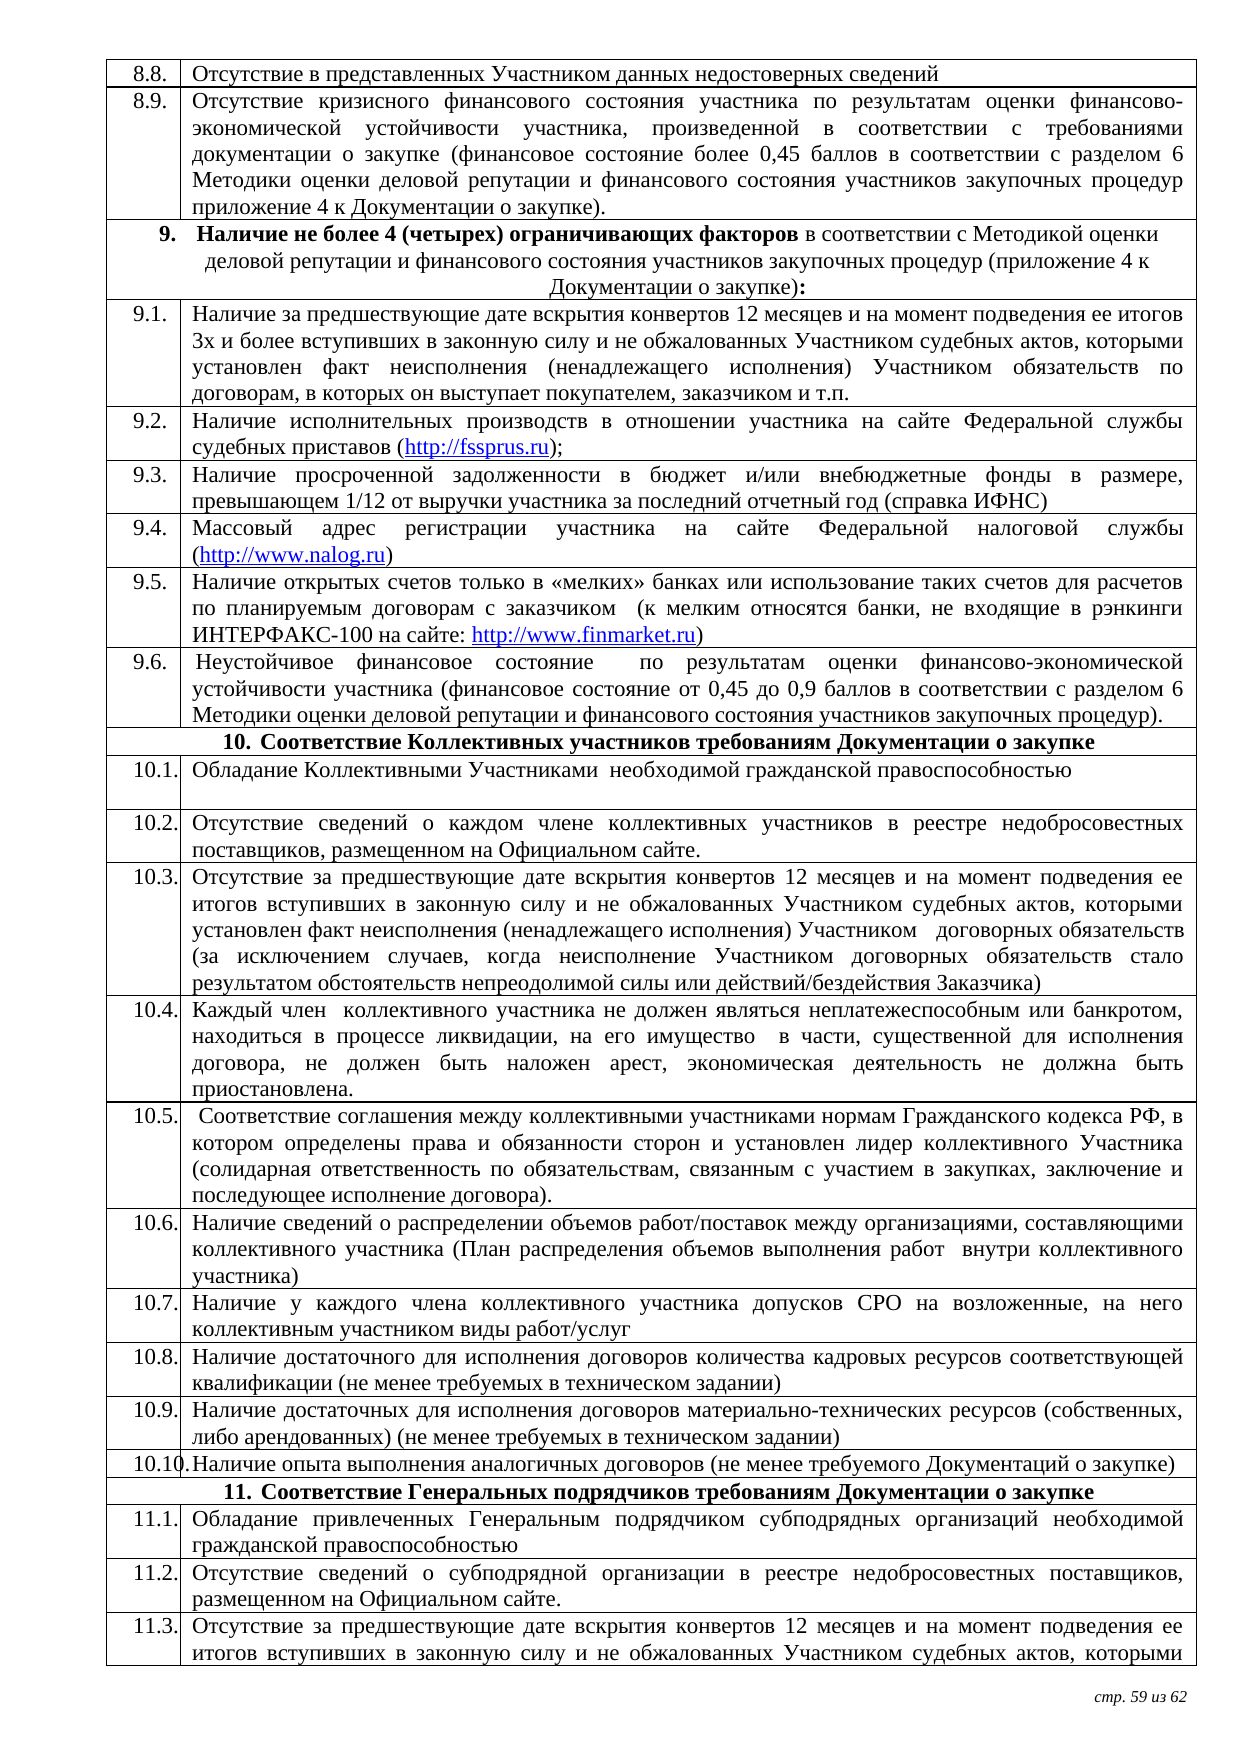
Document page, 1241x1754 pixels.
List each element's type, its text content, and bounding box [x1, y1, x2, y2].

table_cell [107, 461, 180, 513]
table_cell Наличие достаточного для исполнения договоров количества кадровых ресурсов соответствующей квалификации (не менее требуемых в техническом задании) [181, 1343, 1196, 1396]
table_cell [107, 1450, 180, 1477]
table_cell [107, 1103, 180, 1208]
table_cell Наличие исполнительных производств в отношении участника на сайте Федеральной службы судебных приставов (http://fssprus.ru); [181, 407, 1196, 459]
table_cell [107, 1505, 180, 1558]
table_cell Отсутствие сведений о каждом члене коллективных участников в реестре недобросовестных поставщиков, размещенном на Официальном сайте. [181, 810, 1196, 862]
table_cell [107, 1397, 180, 1449]
table_cell [107, 648, 180, 727]
table_cell Наличие у каждого члена коллективного участника допусков СРО на возложенные, на него коллективным участником виды работ/услуг [181, 1289, 1196, 1342]
table_cell [107, 1613, 180, 1665]
table_cell [107, 407, 180, 459]
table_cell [181, 1613, 1196, 1665]
table_cell Наличие просроченной задолженности в бюджет и/или внебюджетные фонды в размере, превышающем 1/12 от выручки участника за последний отчетный год (справка ИФНС) [181, 461, 1196, 513]
table_cell [107, 756, 180, 808]
table_cell Массовый адрес регистрации участника на сайте Федеральной налоговой службы (http://www.nalog.ru) [181, 514, 1196, 567]
table_cell Соответствие Генеральных подрядчиков требованиям Документации о закупке [107, 1478, 1196, 1504]
table_cell Наличие открытых счетов только в «мелких» банках или использование таких счетов для расчетов по планируемым договорам с заказчиком (к мелким относятся банки, не входящие в рэнкинги ИНТЕРФАКС-100 на сайте: http://www.finmarket.ru) [181, 568, 1196, 647]
table_cell [107, 300, 180, 406]
table_cell [107, 810, 180, 862]
table_cell Наличие не более 4 (четырех) ограничивающих факторов в соответствии с Методикой оценки деловой репутации и финансового состояния участников закупочных процедур (приложение 4 к Документации о закупке): [107, 220, 1196, 299]
table_cell Соответствие соглашения между коллективными участниками нормам Гражданского кодекса РФ, в котором определены права и обязанности сторон и установлен лидер коллективного Участника (солидарная ответственность по обязательствам, связанным с участием в закупках, заключение и последующее исполнение договора). [181, 1103, 1196, 1208]
table_cell [107, 1289, 180, 1342]
table_cell Наличие за предшествующие дате вскрытия конвертов 12 месяцев и на момент подведения ее итогов 3х и более вступивших в законную силу и не обжалованных Участником судебных актов, которыми установлен факт неисполнения (ненадлежащего исполнения) Участником обязательств по договорам, в которых он выступает покупателем, заказчиком и т.п. [181, 300, 1196, 406]
table_cell Каждый член коллективного участника не должен являться неплатежеспособным или банкротом, находиться в процессе ликвидации, на его имущество в части, существенной для исполнения договора, не должен быть наложен арест, экономическая деятельность не должна быть приостановлена. [181, 996, 1196, 1101]
table_cell Наличие опыта выполнения аналогичных договоров (не менее требуемого Документаций о закупке) [181, 1450, 1196, 1477]
table_cell [107, 1343, 180, 1396]
table_cell [107, 568, 180, 647]
table_cell [107, 514, 180, 567]
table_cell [181, 60, 1196, 86]
table_cell Наличие сведений о распределении объемов работ/поставок между организациями, составляющими коллективного участника (План распределения объемов выполнения работ внутри коллективного участника) [181, 1209, 1196, 1288]
table_cell Обладание Коллективными Участниками необходимой гражданской правоспособностью [181, 756, 1196, 808]
table_cell [107, 60, 180, 86]
table_cell [107, 863, 180, 995]
table_cell Неустойчивое финансовое состояние по результатам оценки финансово-экономической устойчивости участника (финансовое состояние от 0,45 до 0,9 баллов в соответствии с разделом 6 Методики оценки деловой репутации и финансового состояния участников закупочных процедур). [181, 648, 1196, 727]
table_cell [107, 88, 180, 219]
table_cell Соответствие Коллективных участников требованиям Документации о закупке [107, 728, 1196, 755]
table_cell Отсутствие кризисного финансового состояния участника по результатам оценки финансово-экономической устойчивости участника, произведенной в соответствии с требованиями документации о закупке (финансовое состояние более 0,45 баллов в соответствии с разделом 6 Методики оценки деловой репутации и финансового состояния участников закупочных процедур приложение 4 к Документации о закупке). [181, 88, 1196, 219]
table_cell Отсутствие сведений о субподрядной организации в реестре недобросовестных поставщиков, размещенном на Официальном сайте. [181, 1559, 1196, 1612]
table_cell [107, 1209, 180, 1288]
table_cell [107, 996, 180, 1101]
table_cell Обладание привлеченных Генеральным подрядчиком субподрядных организаций необходимой гражданской правоспособностью [181, 1505, 1196, 1558]
table_cell [107, 1559, 180, 1612]
